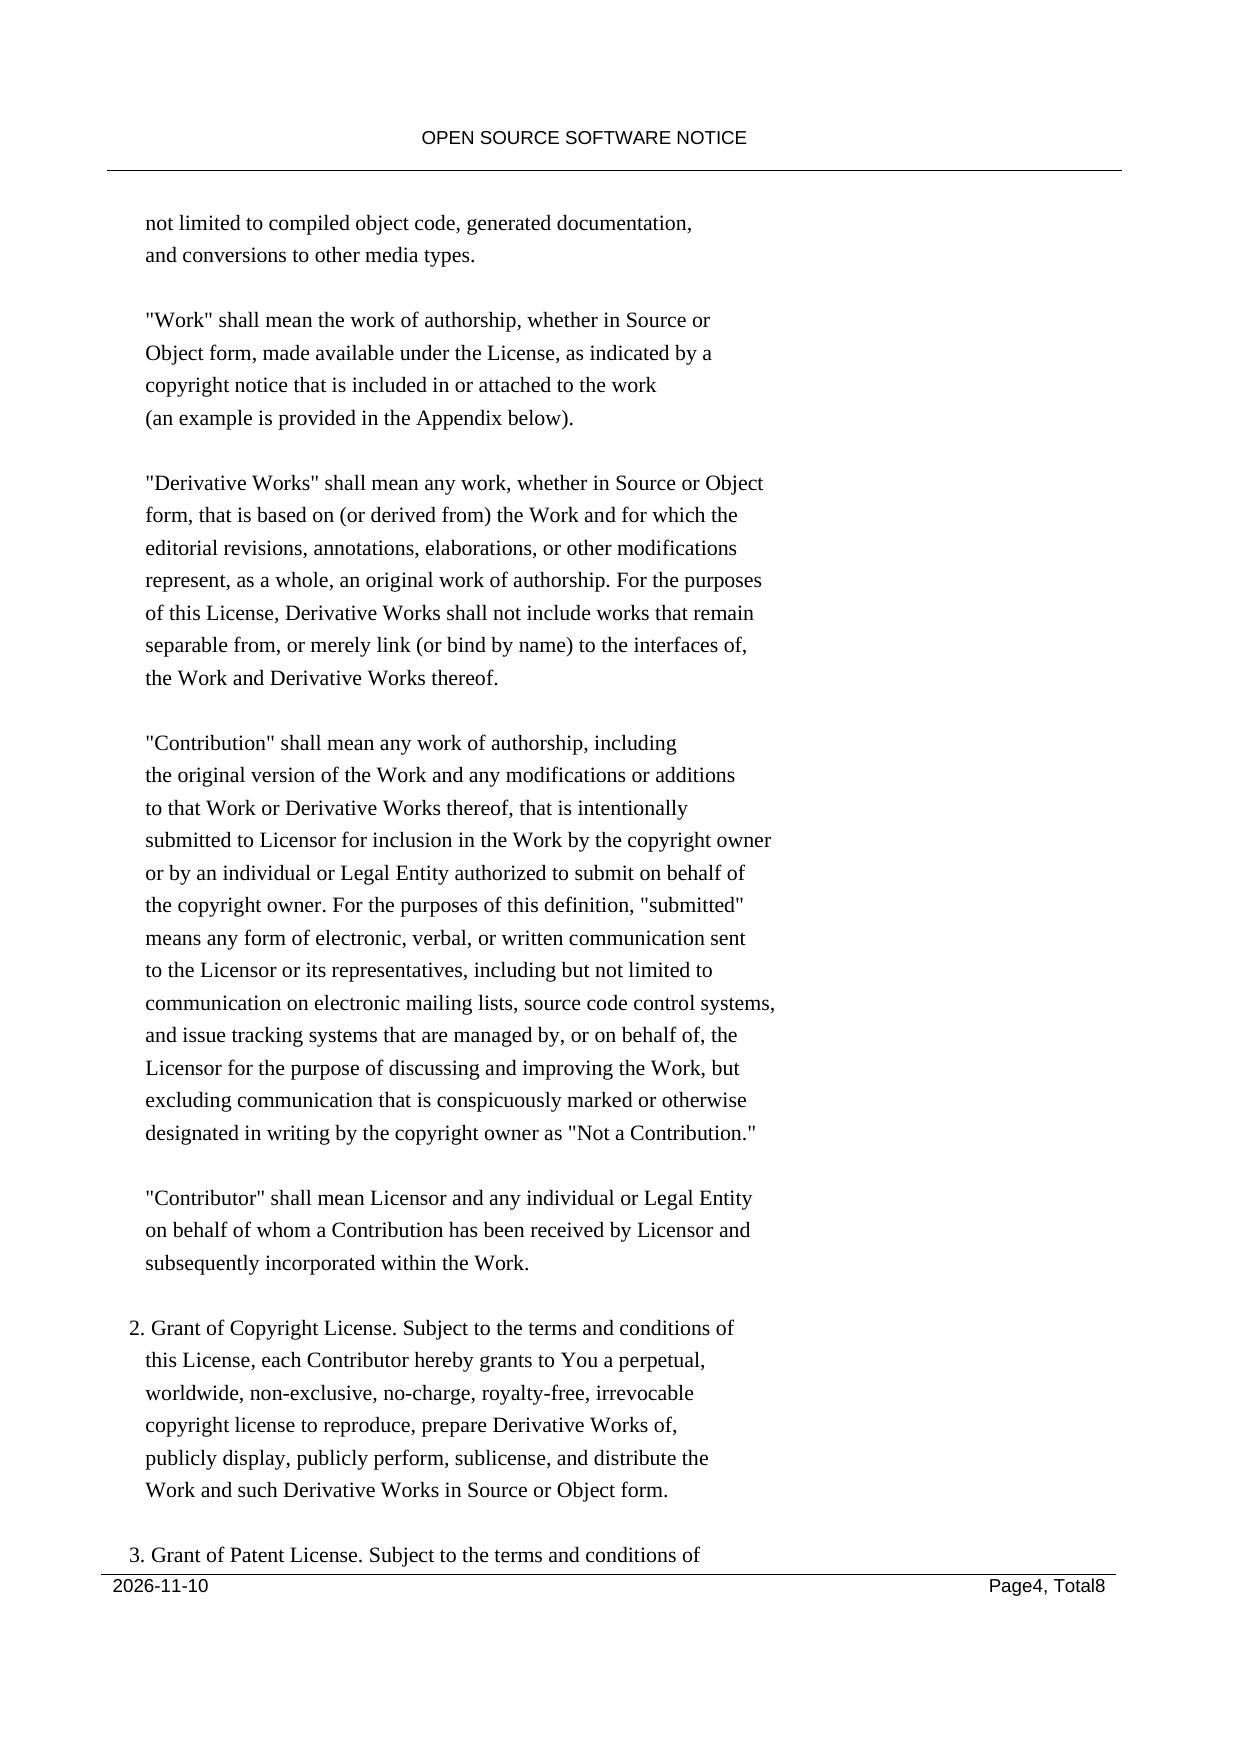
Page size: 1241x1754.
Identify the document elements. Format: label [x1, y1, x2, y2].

text [112, 206, 1128, 1571]
